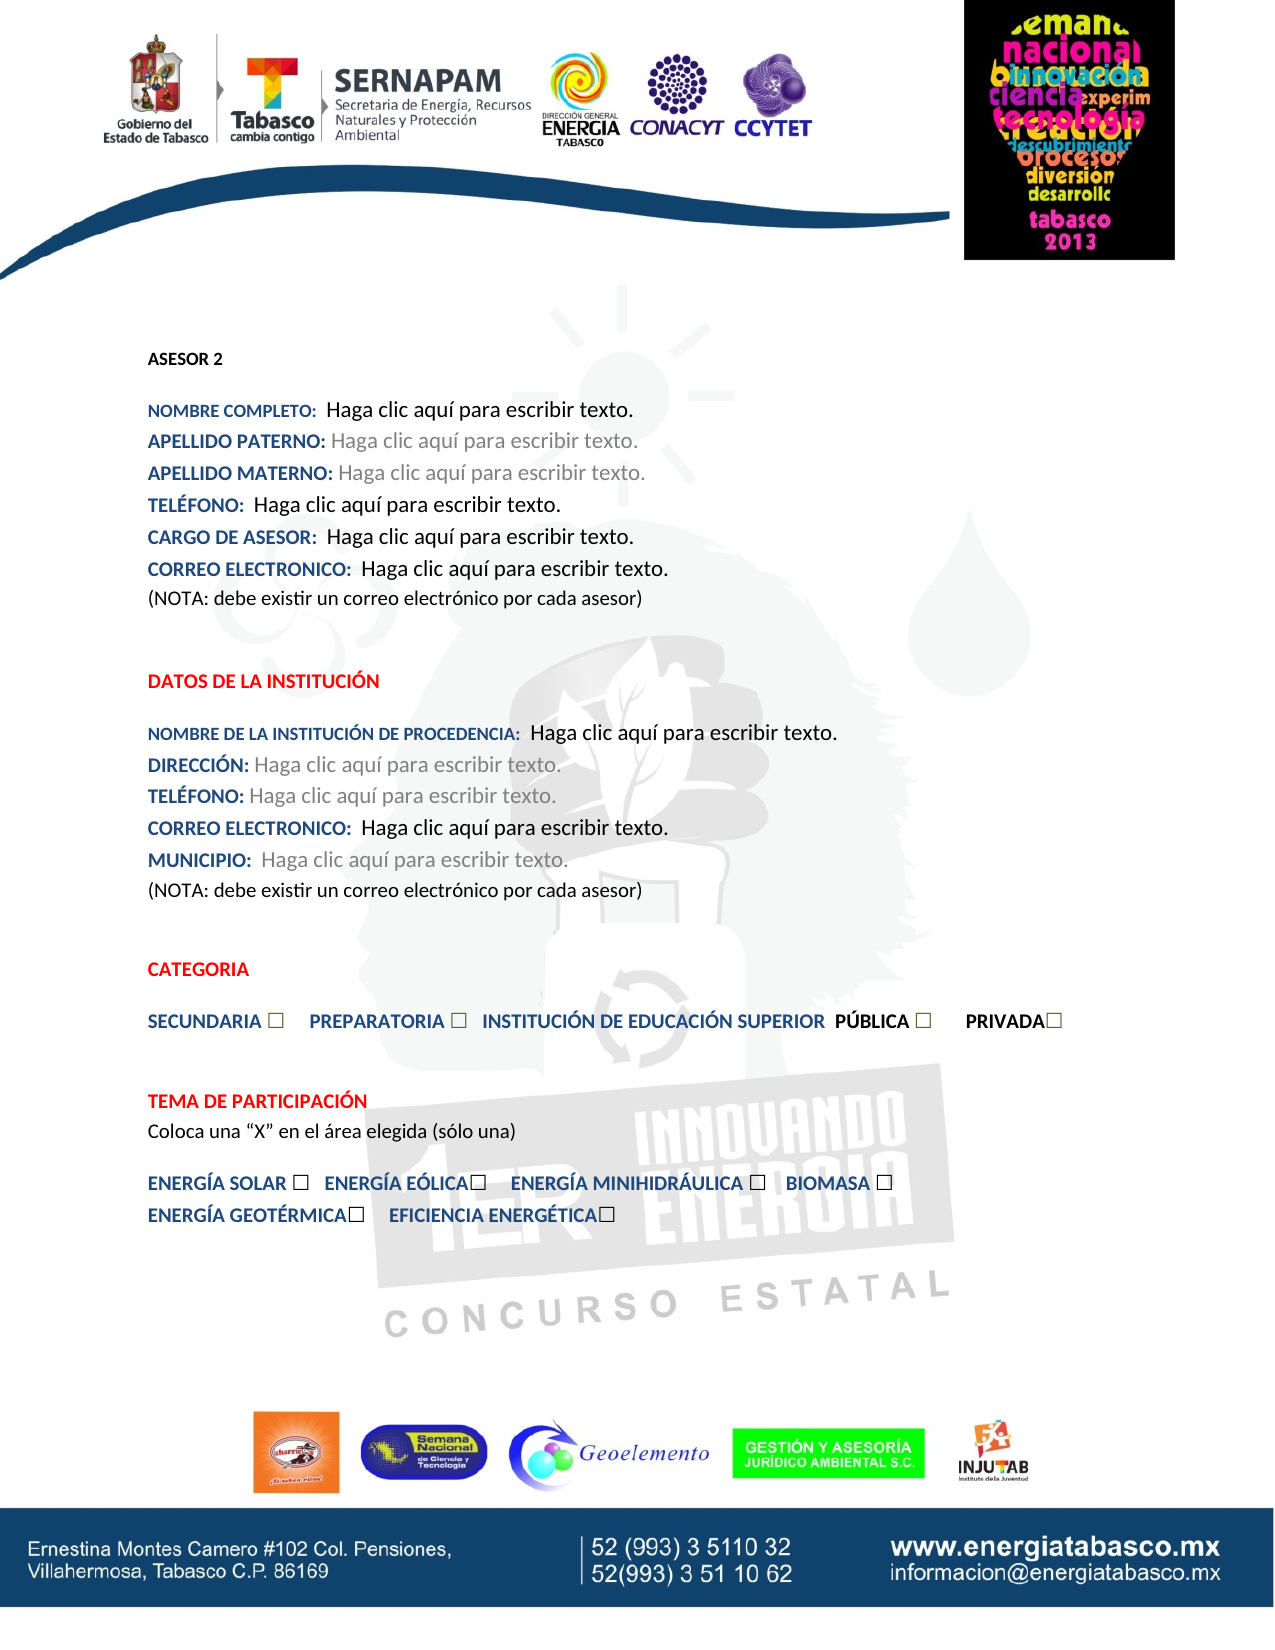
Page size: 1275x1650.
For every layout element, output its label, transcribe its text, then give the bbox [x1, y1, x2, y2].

picture [0, 0, 1274, 1650]
text TEMA DE PARTICIPACIÓN Coloca una “X” en el área elegida (sólo una) [148, 1059, 1098, 1143]
text CATEGORIA [148, 927, 1098, 981]
text DATOS DE LA INSTITUCIÓN [148, 668, 1098, 693]
text ASESOR 2 [148, 348, 1098, 371]
text ENERGÍA SOLAR ENERGÍA EÓLICA ENERGÍA MINIHIDRÁULICA BIOMASA ENERGÍA GEOTÉRMICA EFICIENCIA ENERGÉTICA [148, 1168, 1098, 1228]
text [148, 395, 1098, 643]
text SECUNDARIA PREPARATORIA INSTITUCIÓN DE EDUCACIÓN SUPERIOR PÚBLICA PRIVADA [148, 1006, 1098, 1034]
text NOMBRE DE LA INSTITUCIÓN DE PROCEDENCIA: DIRECCIÓN: TELÉFONO: CORREO ELECTRONICO: MUNICIPIO: (NOTA: debe existir un correo electrónico por cada asesor) [148, 718, 1098, 902]
